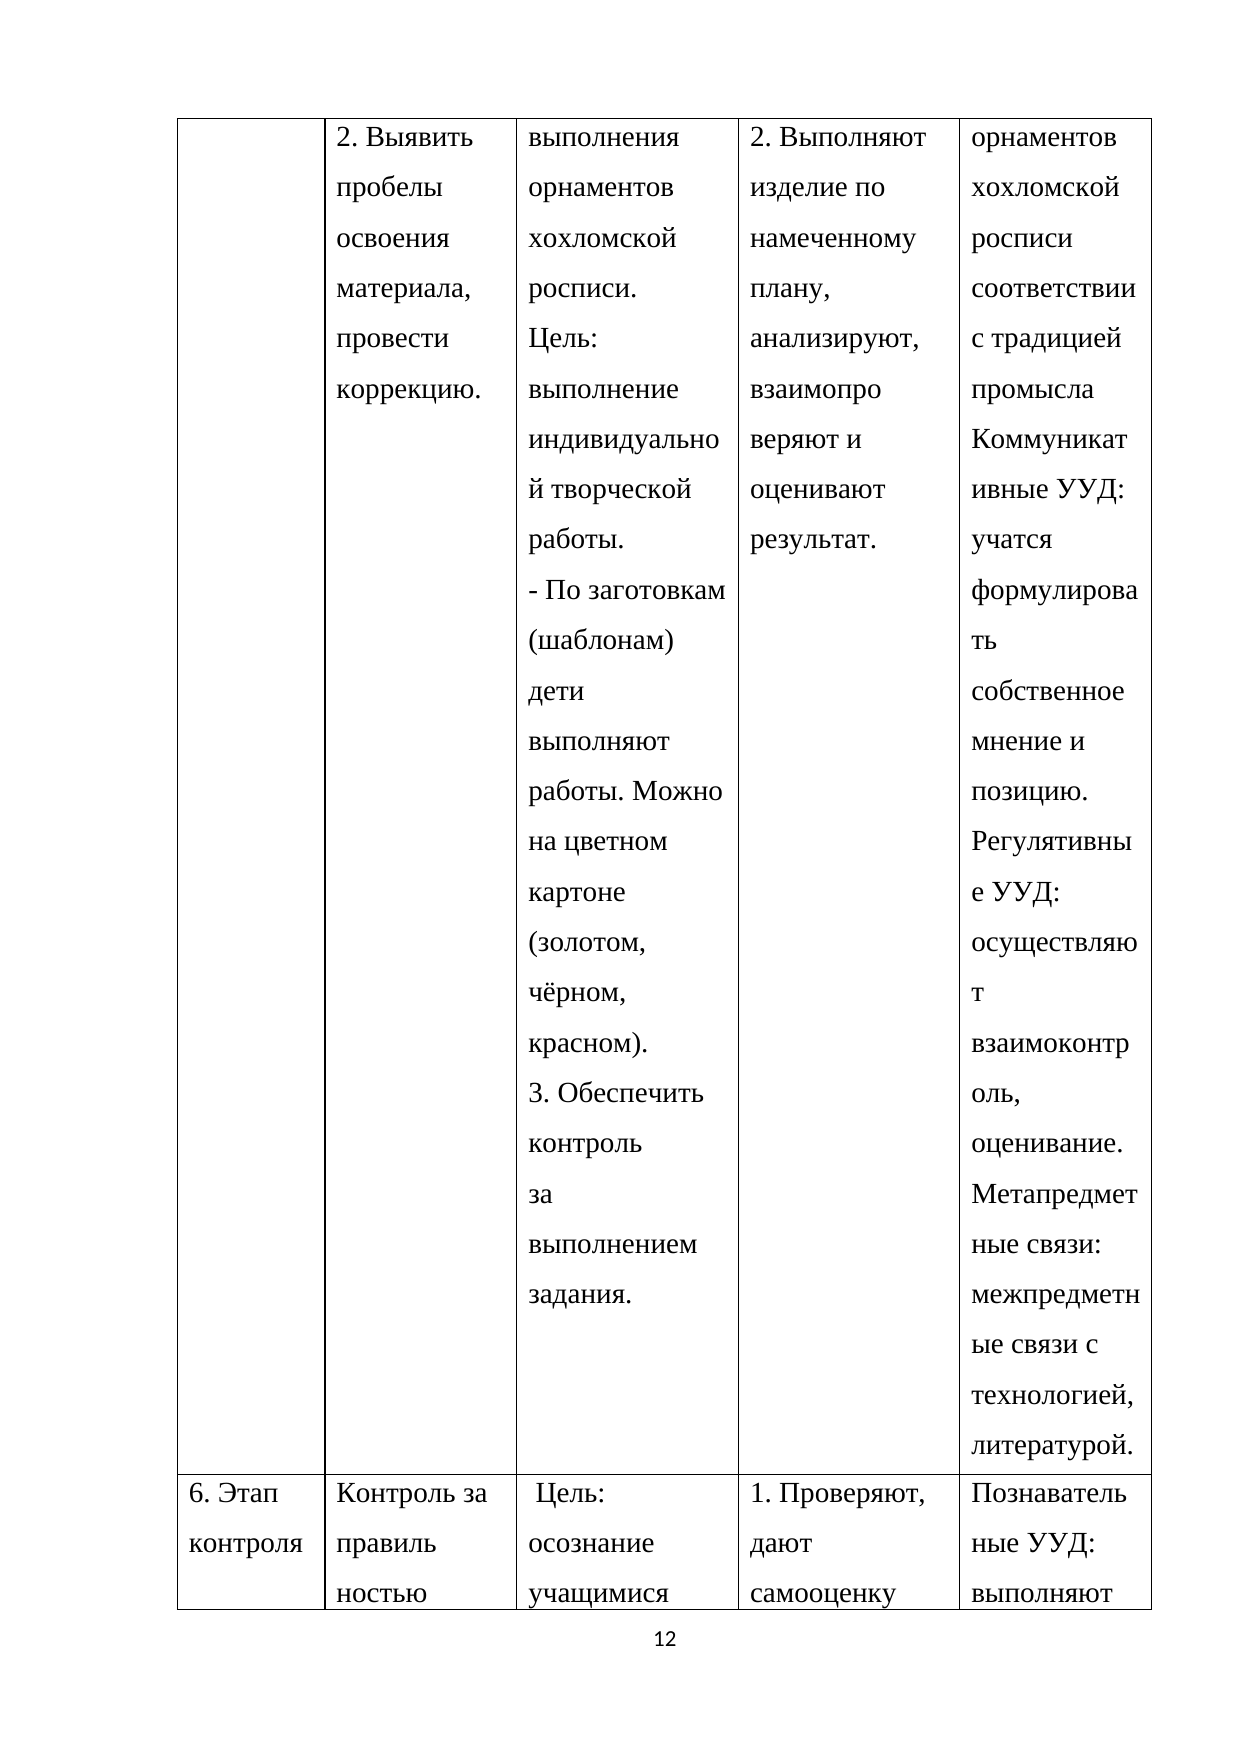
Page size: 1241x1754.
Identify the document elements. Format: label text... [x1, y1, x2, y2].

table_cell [739, 1475, 959, 1609]
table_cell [739, 119, 959, 1474]
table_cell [960, 119, 1151, 1474]
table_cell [326, 1475, 516, 1609]
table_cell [326, 119, 516, 1474]
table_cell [178, 119, 324, 1474]
table_cell 6. Этап контроля [178, 1475, 324, 1609]
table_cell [517, 119, 738, 1474]
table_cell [517, 1475, 738, 1609]
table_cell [960, 1475, 1151, 1609]
